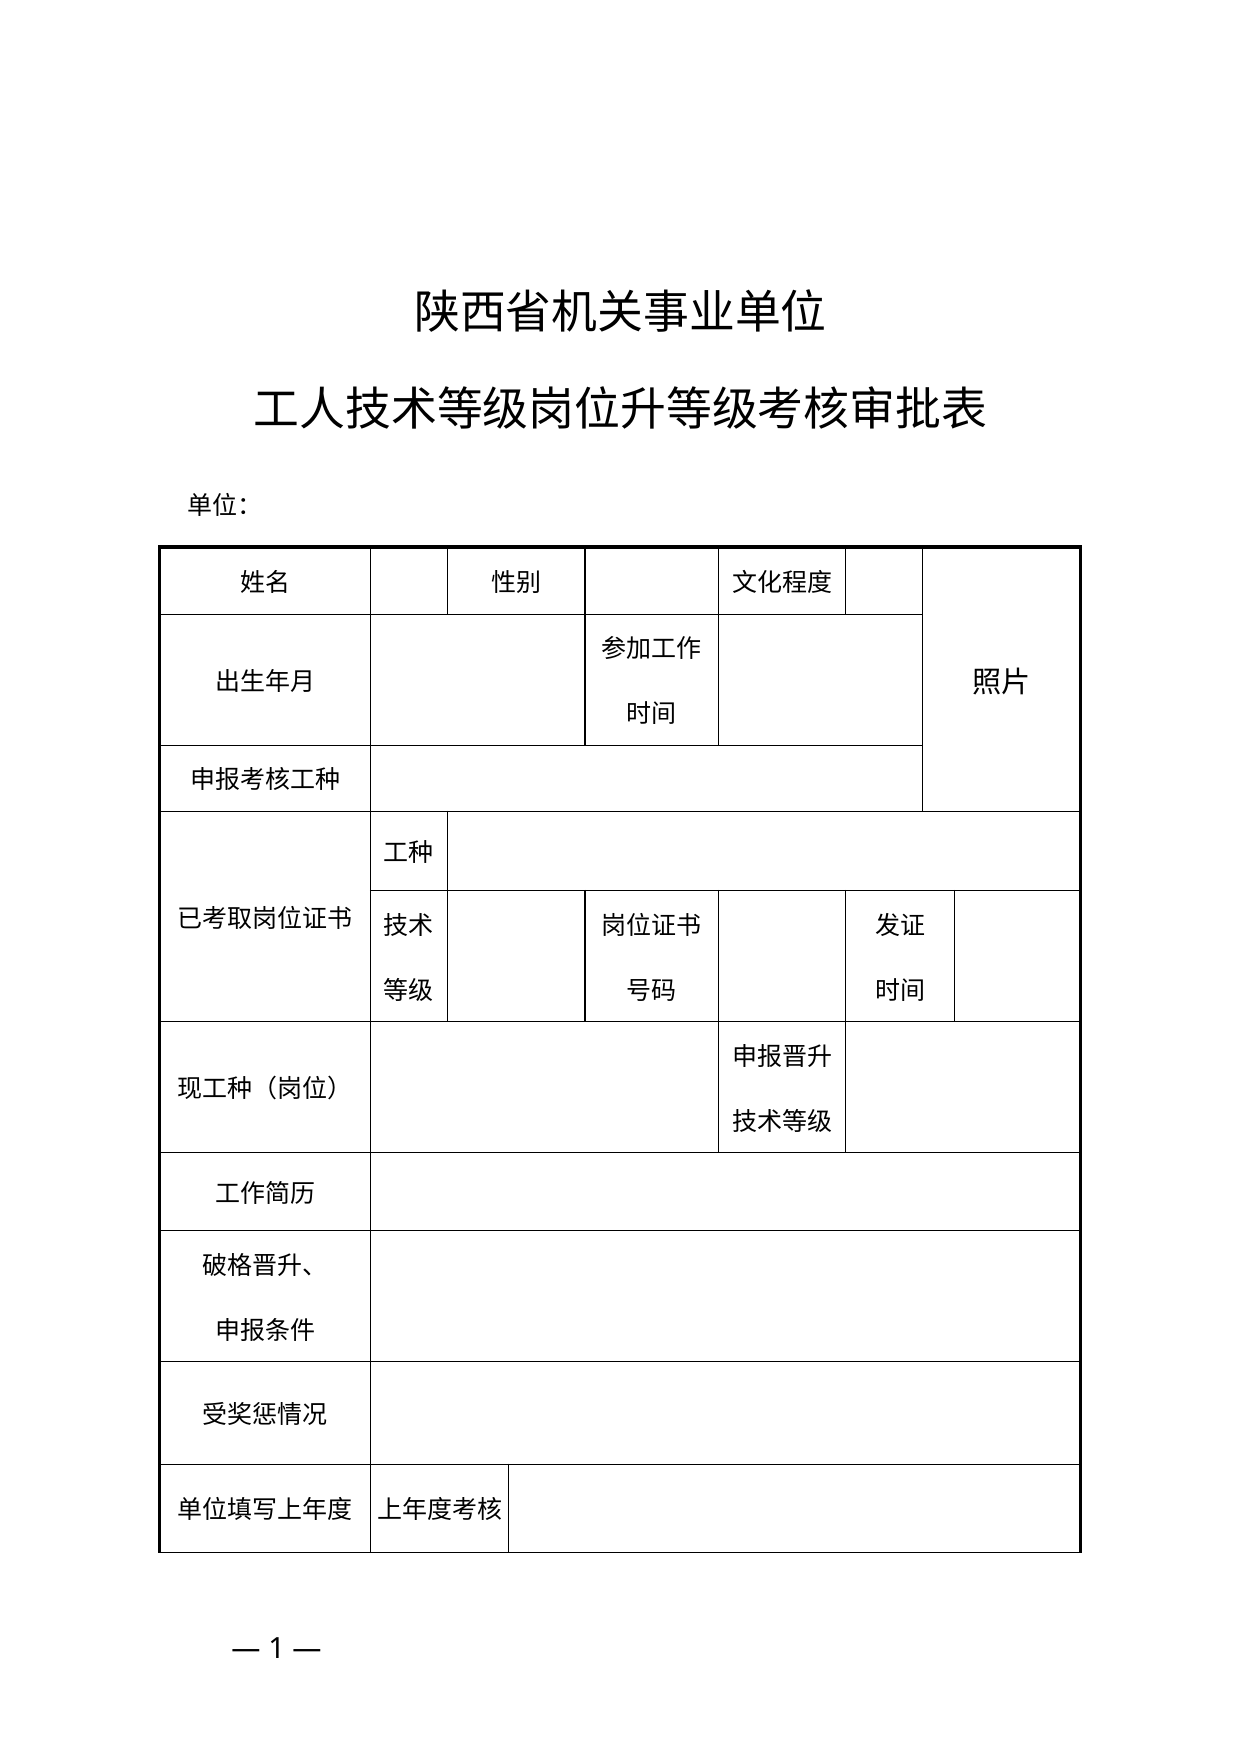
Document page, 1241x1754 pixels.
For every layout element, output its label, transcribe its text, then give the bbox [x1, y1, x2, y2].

table_cell [371, 746, 922, 811]
table_cell [371, 1022, 718, 1152]
table_header 姓名 [161, 549, 370, 613]
table_cell 受奖惩情况 [161, 1362, 370, 1463]
table_cell 已考取岗位证书 [161, 812, 370, 1021]
table_cell [371, 1231, 1079, 1361]
table_cell [448, 812, 1079, 890]
table_cell [955, 891, 1079, 1021]
table_cell 上年度考核结果 [371, 1465, 508, 1552]
table_cell 工作简历 [161, 1153, 370, 1230]
table_cell [719, 891, 845, 1021]
table_cell [509, 1465, 1079, 1552]
table_cell 破格晋升、 申报条件 [161, 1231, 370, 1361]
table_header [586, 549, 718, 613]
table_cell 岗位证书号码 [586, 891, 718, 1021]
table_cell [719, 615, 922, 744]
table_header [846, 549, 922, 613]
table_cell [371, 1153, 1079, 1230]
table_cell 单位填写上年度考核结果和升等级推荐意见 [161, 1465, 370, 1552]
table_cell 工种 [371, 812, 447, 890]
table_header 照片 [923, 549, 1079, 811]
table_cell 出生年月 [161, 615, 370, 744]
table_cell 发证 时间 [846, 891, 954, 1021]
table_header 文化程度 [719, 549, 845, 613]
text 单位： [187, 471, 1053, 536]
table_cell [371, 1362, 1079, 1463]
table_cell 现工种（岗位） [161, 1022, 370, 1152]
table_header 性别 [448, 549, 584, 613]
table_cell 参加工作时间 [586, 615, 718, 744]
text 陕西省机关事业单位 工人技术等级岗位升等级考核审批表 [187, 259, 1053, 454]
table_cell 申报晋升 技术等级 [719, 1022, 845, 1152]
table_cell [371, 615, 584, 744]
table_cell 技术等级 [371, 891, 447, 1021]
table_cell [846, 1022, 1079, 1152]
table_header [371, 549, 447, 613]
table_cell [448, 891, 584, 1021]
table_cell 申报考核工种 [161, 746, 370, 811]
